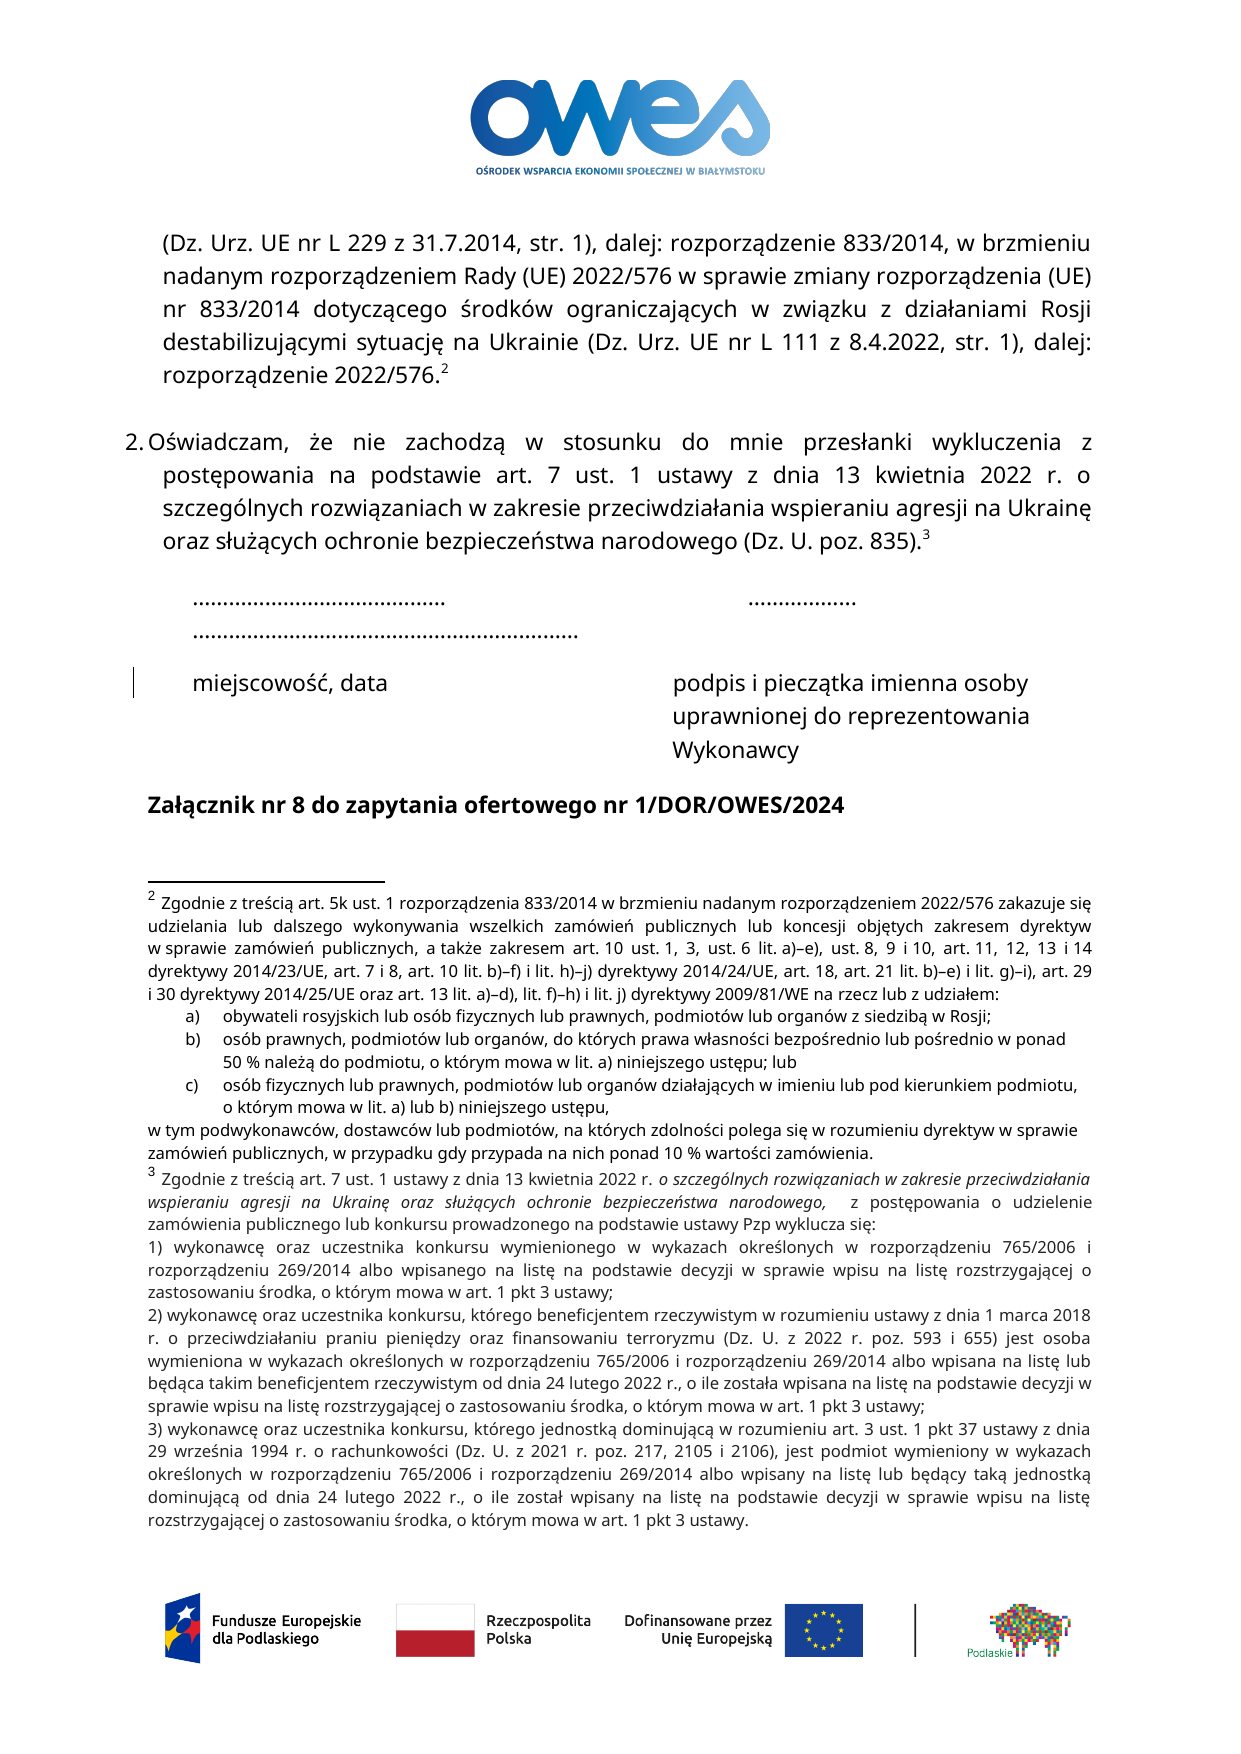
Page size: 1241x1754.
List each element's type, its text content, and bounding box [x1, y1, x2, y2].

list Oświadczam, że nie zachodzą w stosunku do mnie przesłanki wykluczenia z postępowania na podstawie art. 7 ust. 1 ustawy z dnia 13 kwietnia 2022 r. o szczególnych rozwiązaniach w zakresie przeciwdziałania wspieraniu agresji na Ukrainę oraz służących ochronie bezpieczeństwa narodowego (Dz. U. poz. 835). [125, 426, 1093, 556]
picture [147, 1578, 1093, 1681]
picture [470, 80, 770, 175]
text miejscowość, data podpis i pieczątka imienna osoby uprawnionej do reprezentowania Wykonawcy [192, 667, 1093, 765]
text Załącznik nr 8 do zapytania ofertowego nr 1/DOR/OWES/2024 [148, 789, 1093, 820]
text …………………………………… ……………...……………………………………………….……… [192, 579, 1093, 646]
